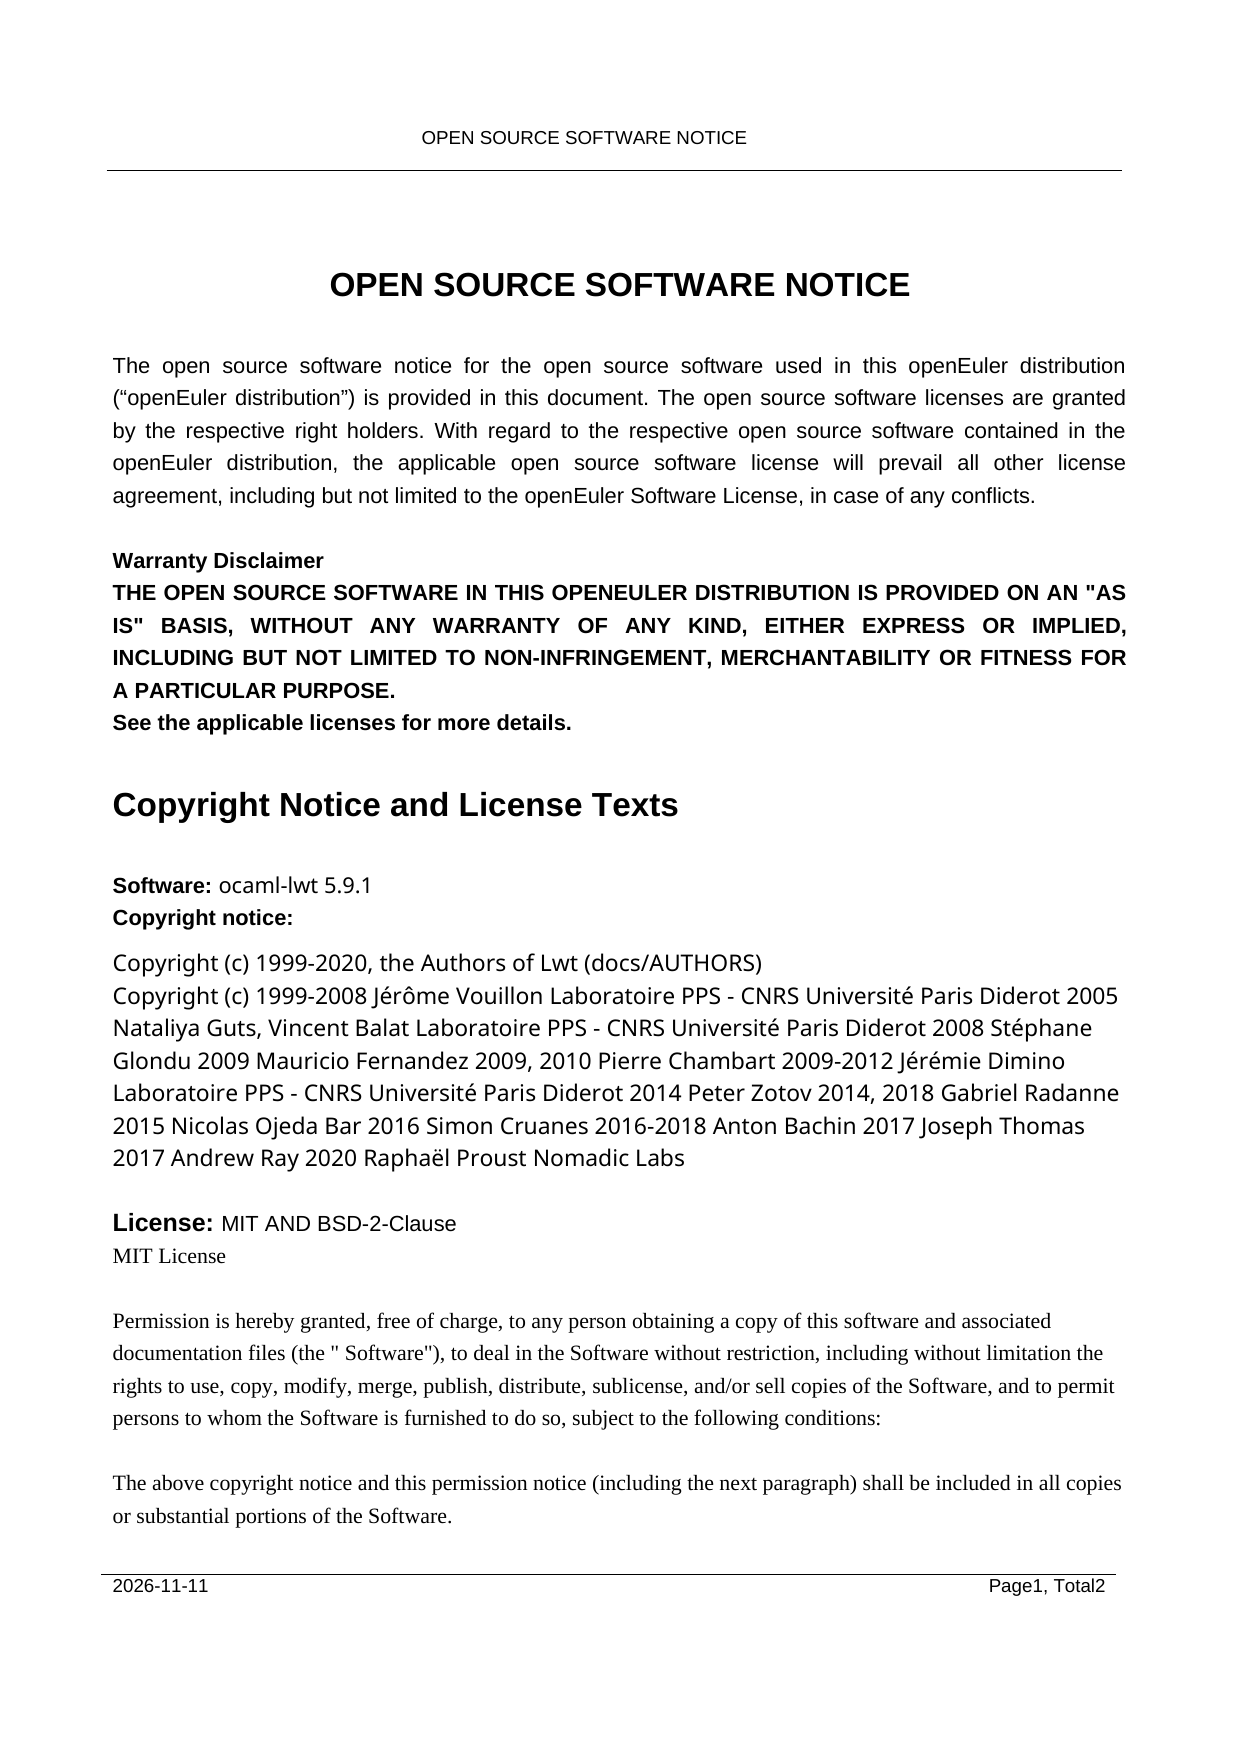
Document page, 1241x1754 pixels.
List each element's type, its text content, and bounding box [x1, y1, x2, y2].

text Warranty Disclaimer [112, 544, 1128, 576]
text THE OPEN SOURCE SOFTWARE IN THIS OPENEULER DISTRIBUTION IS PROVIDED ON AN "AS IS" BASIS, WITHOUT ANY WARRANTY OF ANY KIND, EITHER EXPRESS OR IMPLIED, INCLUDING BUT NOT LIMITED TO NON-INFRINGEMENT, MERCHANTABILITY OR FITNESS FOR A PARTICULAR PURPOSE. See the applicable licenses for more details. [112, 576, 1128, 739]
text Copyright notice: [112, 901, 1128, 934]
text The open source software notice for the open source software used in this openEuler distribution (“openEuler distribution”) is provided in this document. The open source software licenses are granted by the respective right holders. With regard to the respective open source software contained in the openEuler distribution, the applicable open source software license will prevail all other license agreement, including but not limited to the openEuler Software License, in case of any conflicts. [112, 349, 1128, 511]
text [112, 1239, 1128, 1532]
title Software: ocaml-lwt 5.9.1 [112, 869, 1128, 901]
text Copyright Notice and License Texts [112, 771, 1128, 836]
text Copyright (c) 1999-2020, the Authors of Lwt (docs/AUTHORS) Copyright (c) 1999-2008 Jérôme Vouillon Laboratoire PPS - CNRS Université Paris Diderot 2005 Nataliya Guts, Vincent Balat Laboratoire PPS - CNRS Université Paris Diderot 2008 Stéphane Glondu 2009 Mauricio Fernandez 2009, 2010 Pierre Chambart 2009-2012 Jérémie Dimino Laboratoire PPS - CNRS Université Paris Diderot 2014 Peter Zotov 2014, 2018 Gabriel Radanne 2015 Nicolas Ojeda Bar 2016 Simon Cruanes 2016-2018 Anton Bachin 2017 Joseph Thomas 2017 Andrew Ray 2020 Raphaël Proust Nomadic Labs [112, 947, 1128, 1207]
text OPEN SOURCE SOFTWARE NOTICE [112, 251, 1128, 316]
text License: MIT AND BSD-2-Clause [112, 1207, 1128, 1239]
